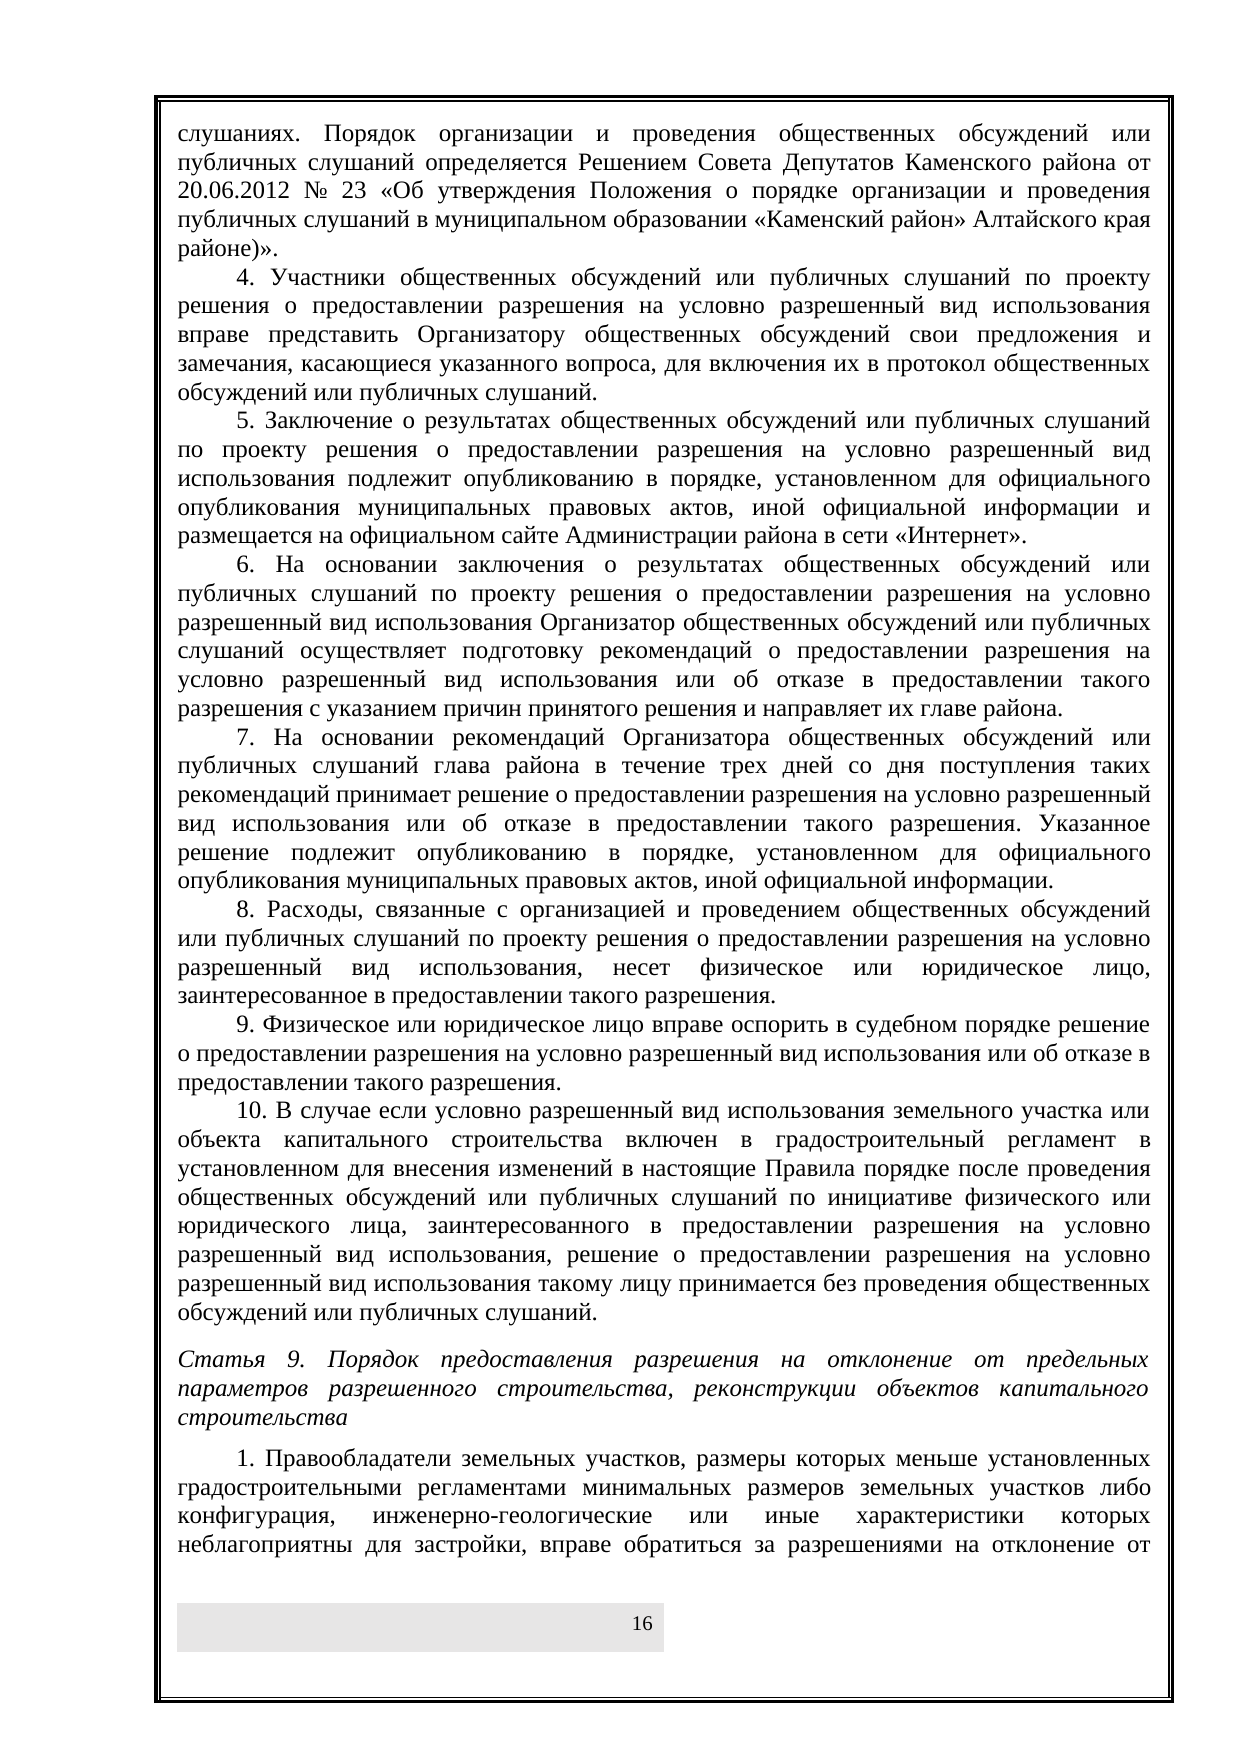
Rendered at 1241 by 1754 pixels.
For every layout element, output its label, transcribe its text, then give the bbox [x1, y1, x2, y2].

text 9. Физическое или юридическое лицо вправе оспорить в судебном порядке решение о предоставлении разрешения на условно разрешенный вид использования или об отказе в предоставлении такого разрешения. [177, 1009, 1152, 1096]
text 10. В случае если условно разрешенный вид использования земельного участка или объекта капитального строительства включен в градостроительный регламент в установленном для внесения изменений в настоящие Правила порядке после проведения общественных обсуждений или публичных слушаний по инициативе физического или юридического лица, заинтересованного в предоставлении разрешения на условно разрешенный вид использования, решение о предоставлении разрешения на условно разрешенный вид использования такому лицу принимается без проведения общественных обсуждений или публичных слушаний. [177, 1096, 1152, 1326]
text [177, 1443, 1152, 1558]
text Статья 9. Порядок предоставления разрешения на отклонение от предельных параметров разрешенного строительства, реконструкции объектов капитального строительства [177, 1344, 1152, 1431]
text 6. На основании заключения о результатах общественных обсуждений или публичных слушаний по проекту решения о предоставлении разрешения на условно разрешенный вид использования Организатор общественных обсуждений или публичных слушаний осуществляет подготовку рекомендаций о предоставлении разрешения на условно разрешенный вид использования или об отказе в предоставлении такого разрешения с указанием причин принятого решения и направляет их главе района. [177, 549, 1152, 722]
text 8. Расходы, связанные с организацией и проведением общественных обсуждений или публичных слушаний по проекту решения о предоставлении разрешения на условно разрешенный вид использования, несет физическое или юридическое лицо, заинтересованное в предоставлении такого разрешения. [177, 894, 1152, 1009]
text 4. Участники общественных обсуждений или публичных слушаний по проекту решения о предоставлении разрешения на условно разрешенный вид использования вправе представить Организатору общественных обсуждений свои предложения и замечания, касающиеся указанного вопроса, для включения их в протокол общественных обсуждений или публичных слушаний. [177, 262, 1152, 406]
text 7. На основании рекомендаций Организатора общественных обсуждений или публичных слушаний глава района в течение трех дней со дня поступления таких рекомендаций принимает решение о предоставлении разрешения на условно разрешенный вид использования или об отказе в предоставлении такого разрешения. Указанное решение подлежит опубликованию в порядке, установленном для официального опубликования муниципальных правовых актов, иной официальной информации. [177, 722, 1152, 894]
text 5. Заключение о результатах общественных обсуждений или публичных слушаний по проекту решения о предоставлении разрешения на условно разрешенный вид использования подлежит опубликованию в порядке, установленном для официального опубликования муниципальных правовых актов, иной официальной информации и размещается на официальном сайте Администрации района в сети «Интернет». [177, 406, 1152, 549]
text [177, 118, 1152, 262]
